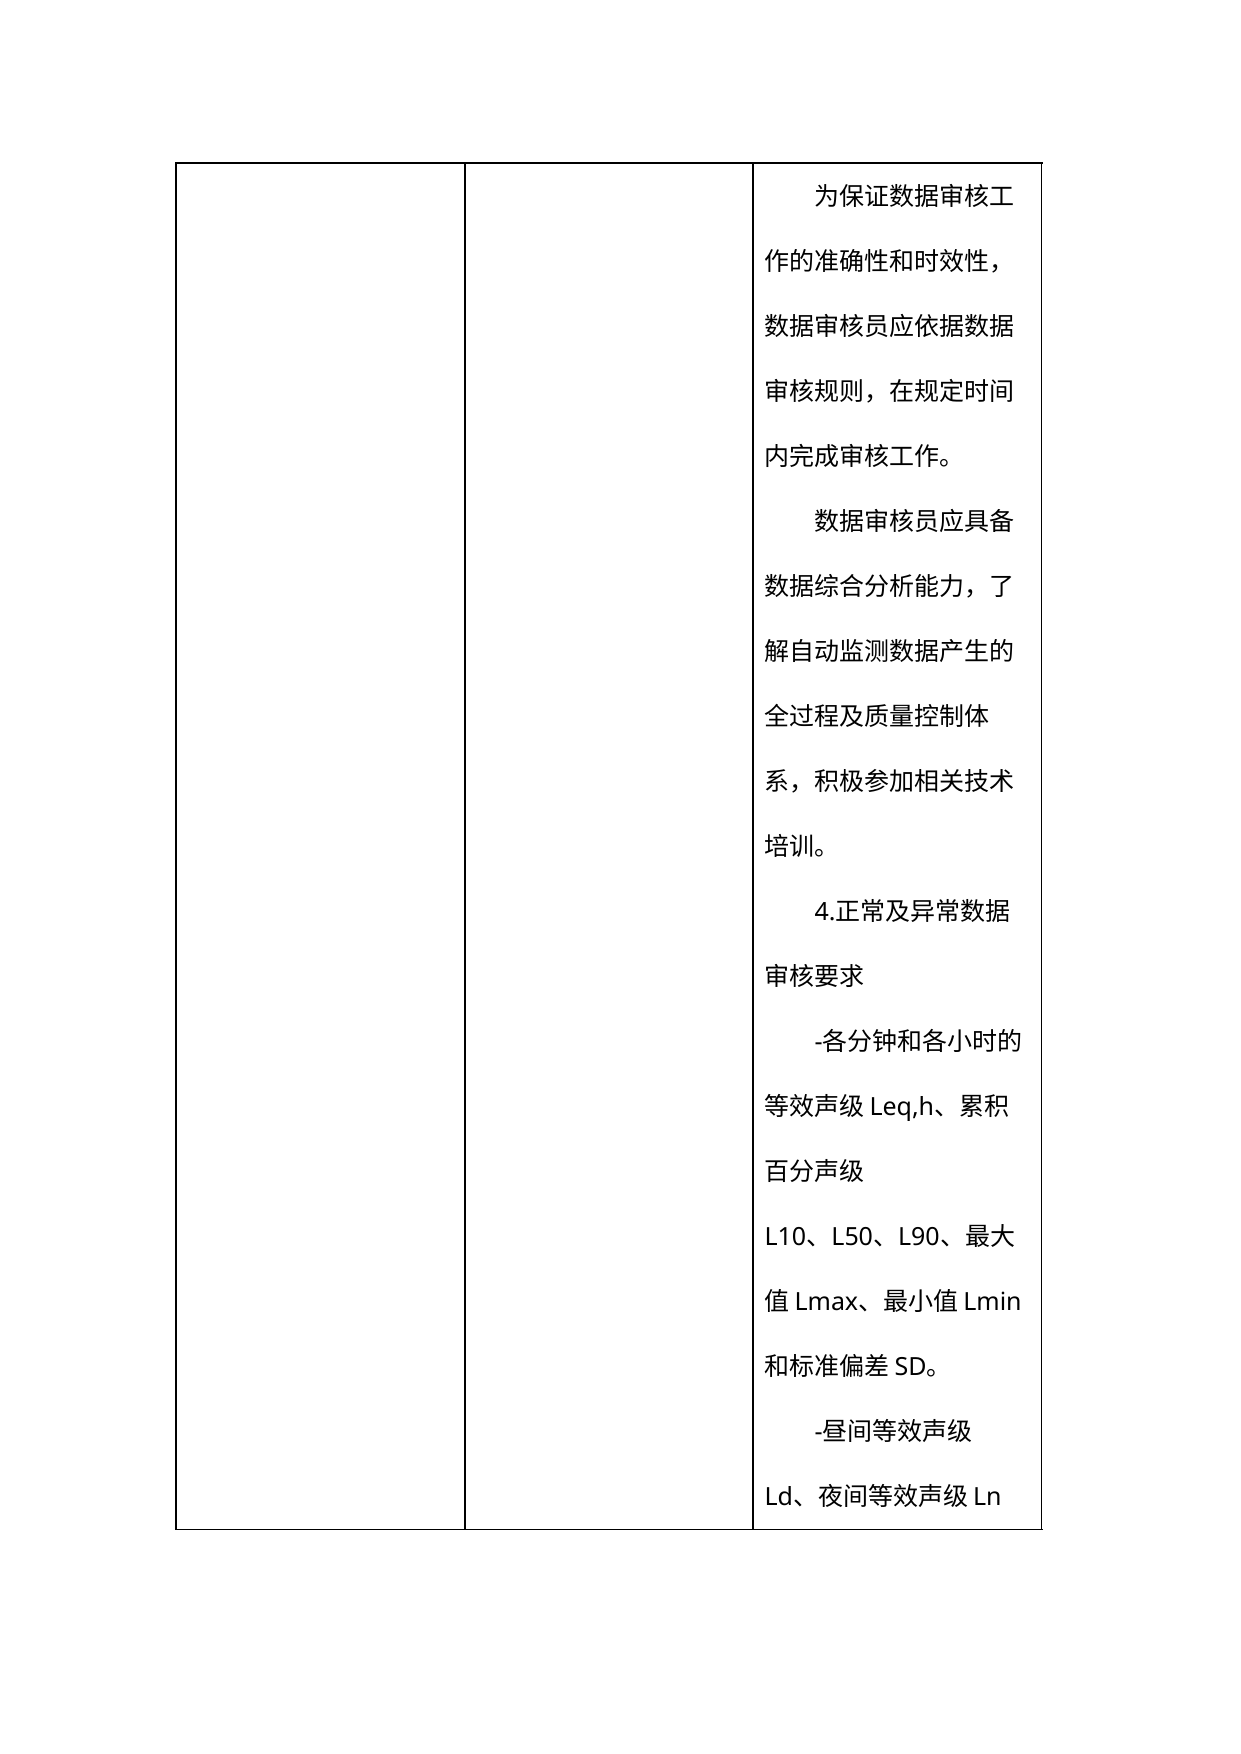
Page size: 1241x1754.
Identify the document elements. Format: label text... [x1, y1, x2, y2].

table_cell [754, 164, 1041, 1528]
table_cell [466, 164, 752, 1528]
table_cell 1 [177, 164, 464, 1528]
